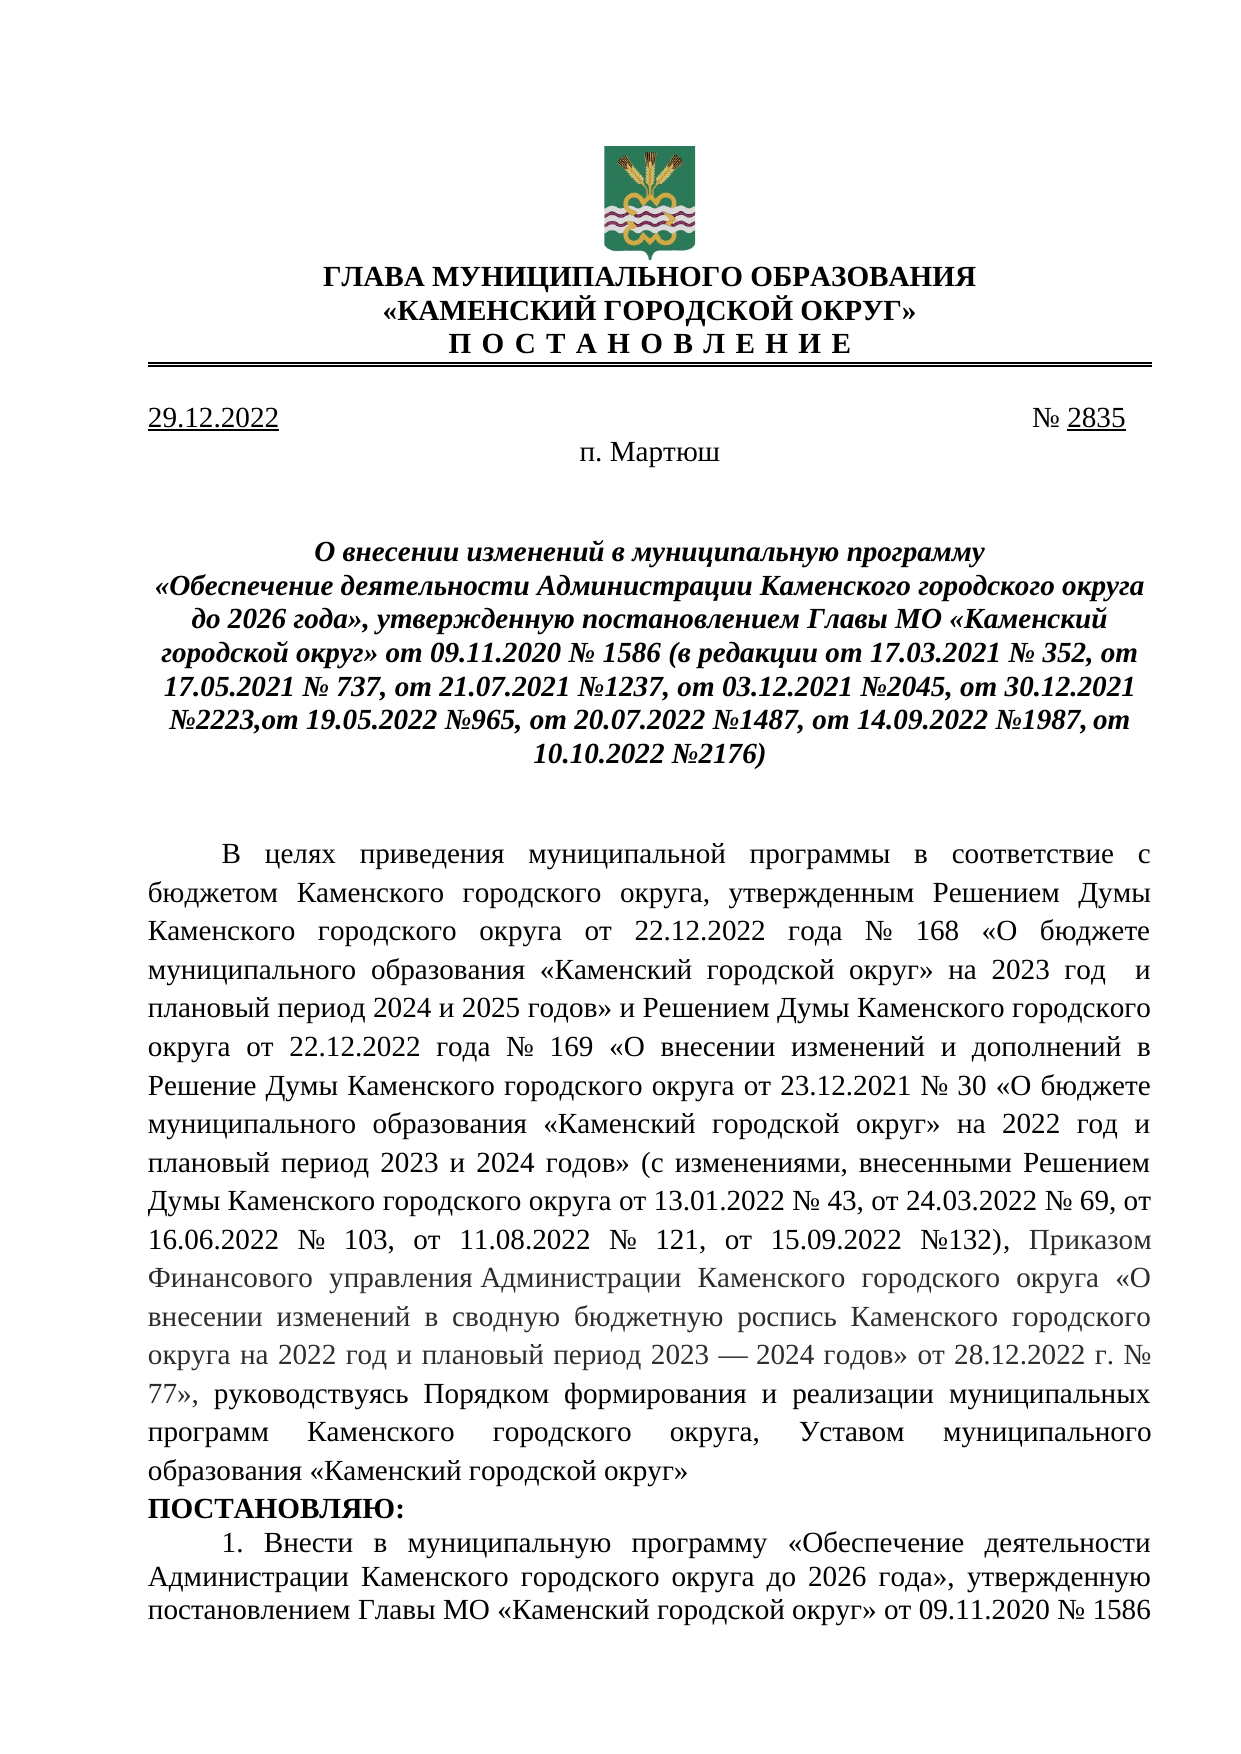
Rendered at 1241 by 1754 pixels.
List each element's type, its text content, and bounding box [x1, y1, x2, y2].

text О внесении изменений в муниципальную программу [148, 534, 1152, 568]
text ГЛАВА МУНИЦИПАЛЬНОГО ОБРАЗОВАНИЯ [148, 259, 1152, 293]
text В целях приведения муниципальной программы в соответствие с бюджетом Каменского городского округа, утвержденным Решением Думы Каменского городского округа от 22.12.2022 года № 168 «О бюджете муниципального образования «Каменский городской округ» на 2023 год и плановый период 2024 и 2025 годов» и Решением Думы Каменского городского округа от 22.12.2022 года № 169 «О внесении изменений и дополнений в Решение Думы Каменского городского округа от 23.12.2021 № 30 «О бюджете муниципального образования «Каменский городской округ» на 2022 год и плановый период 2023 и 2024 годов» (с изменениями, внесенными Решением Думы Каменского городского округа от 13.01.2022 № 43, от 24.03.2022 № 69, от 16.06.2022 № 103, от 11.08.2022 № 121, от 15.09.2022 №132), Приказом Финансового управления Администрации Каменского городского округа «О внесении изменений в сводную бюджетную роспись Каменского городского округа на 2022 год и плановый период 2023 — 2024 годов» от 28.12.2022 г. № 77», руководствуясь Порядком формирования и реализации муниципальных программ Каменского городского округа, Уставом муниципального образования «Каменский городской округ» [148, 836, 1152, 1487]
text 29.12.2022 № 2835 [148, 400, 1152, 434]
picture [604, 146, 696, 260]
text ПОСТАНОВЛЕНИЕ [148, 326, 1152, 362]
text «Обеспечение деятельности Администрации Каменского городского округа до 2026 года», утвержденную постановлением Главы МО «Каменский городской округ» от 09.11.2020 № 1586 (в редакции от 17.03.2021 № 352, от 17.05.2021 № 737, от 21.07.2021 №1237, от 03.12.2021 №2045, от 30.12.2021 №2223,от 19.05.2022 №965, от 20.07.2022 №1487, от 14.09.2022 №1987, от 10.10.2022 №2176) [148, 568, 1152, 769]
text «КАМЕНСКИЙ ГОРОДСКОЙ ОКРУГ» [148, 293, 1152, 326]
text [148, 1525, 1152, 1626]
text ПОСТАНОВЛЯЮ: [148, 1492, 1152, 1525]
text п. Мартюш [148, 434, 1152, 467]
